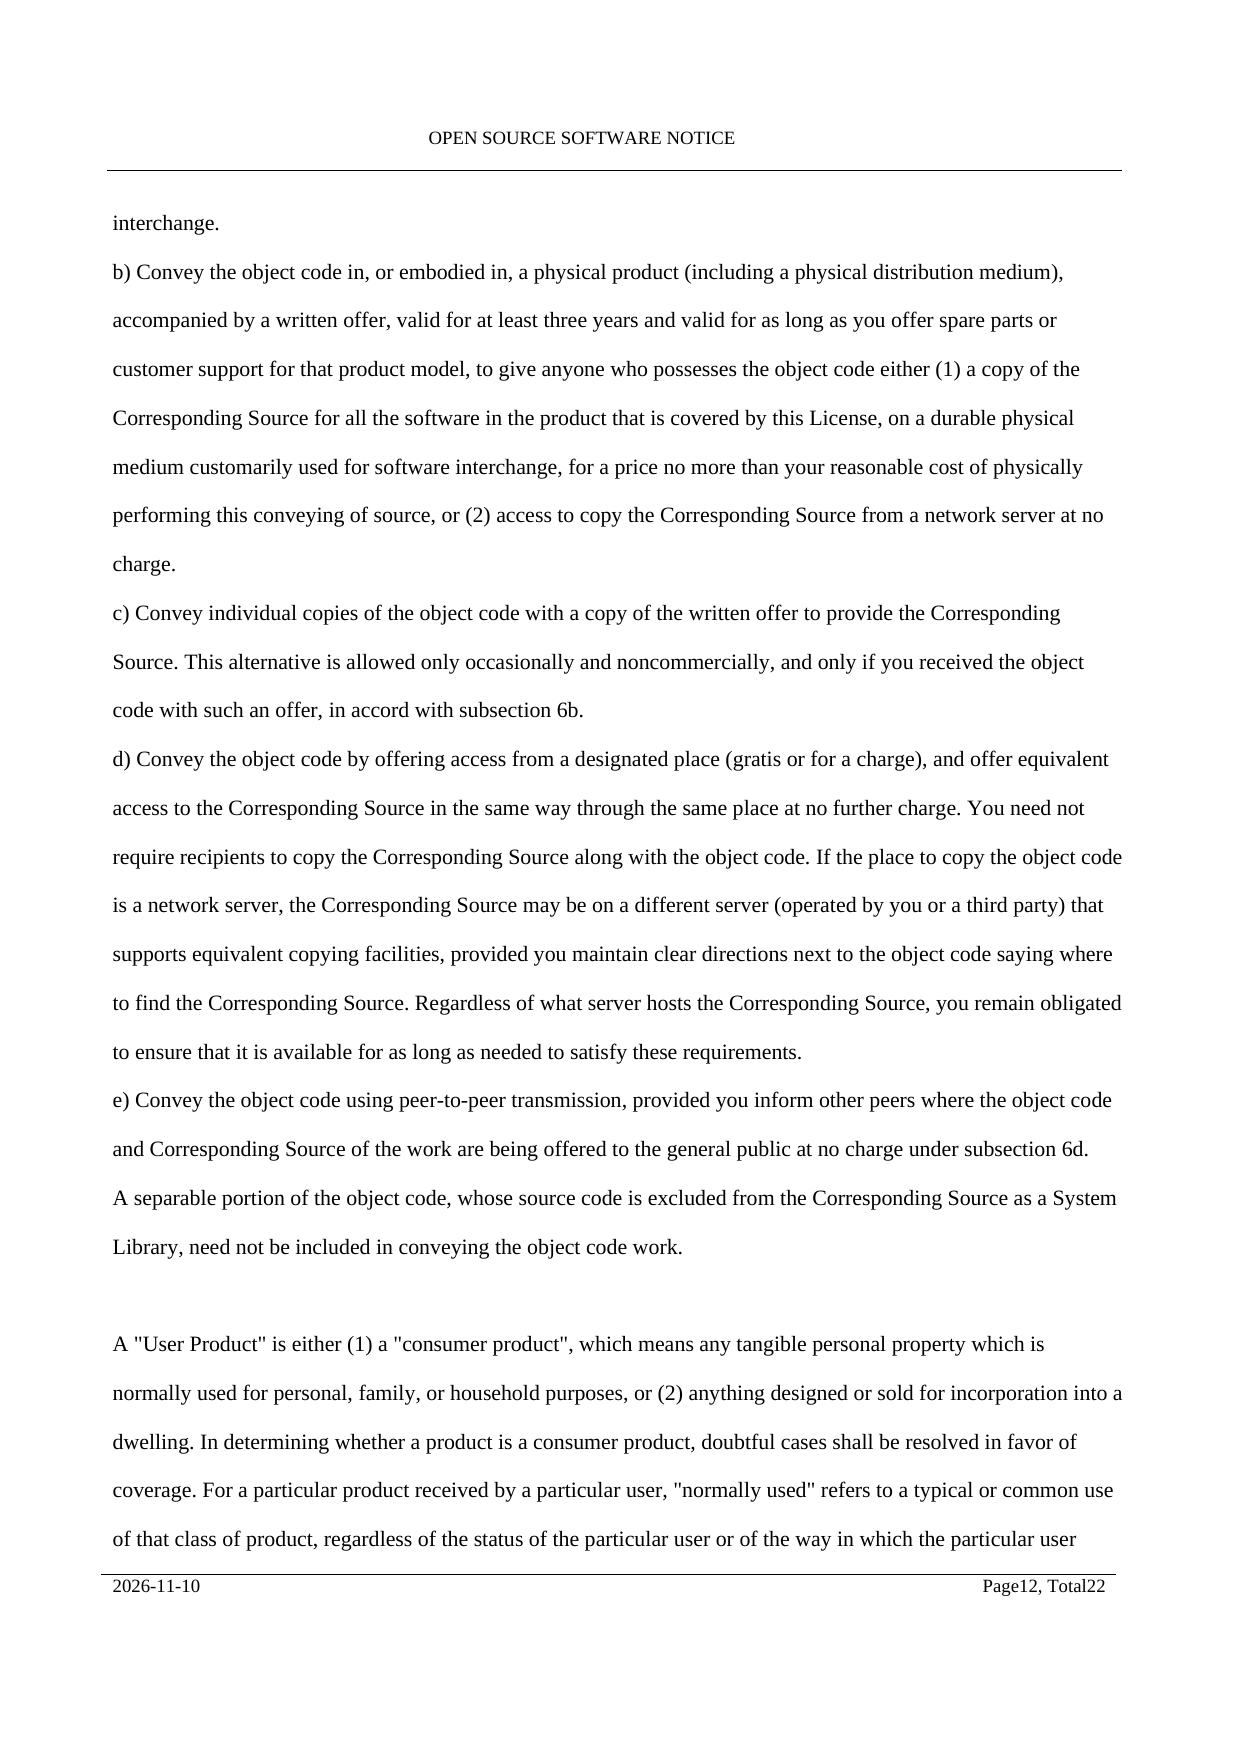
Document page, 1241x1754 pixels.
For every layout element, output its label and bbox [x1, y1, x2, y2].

text [112, 206, 1128, 1555]
